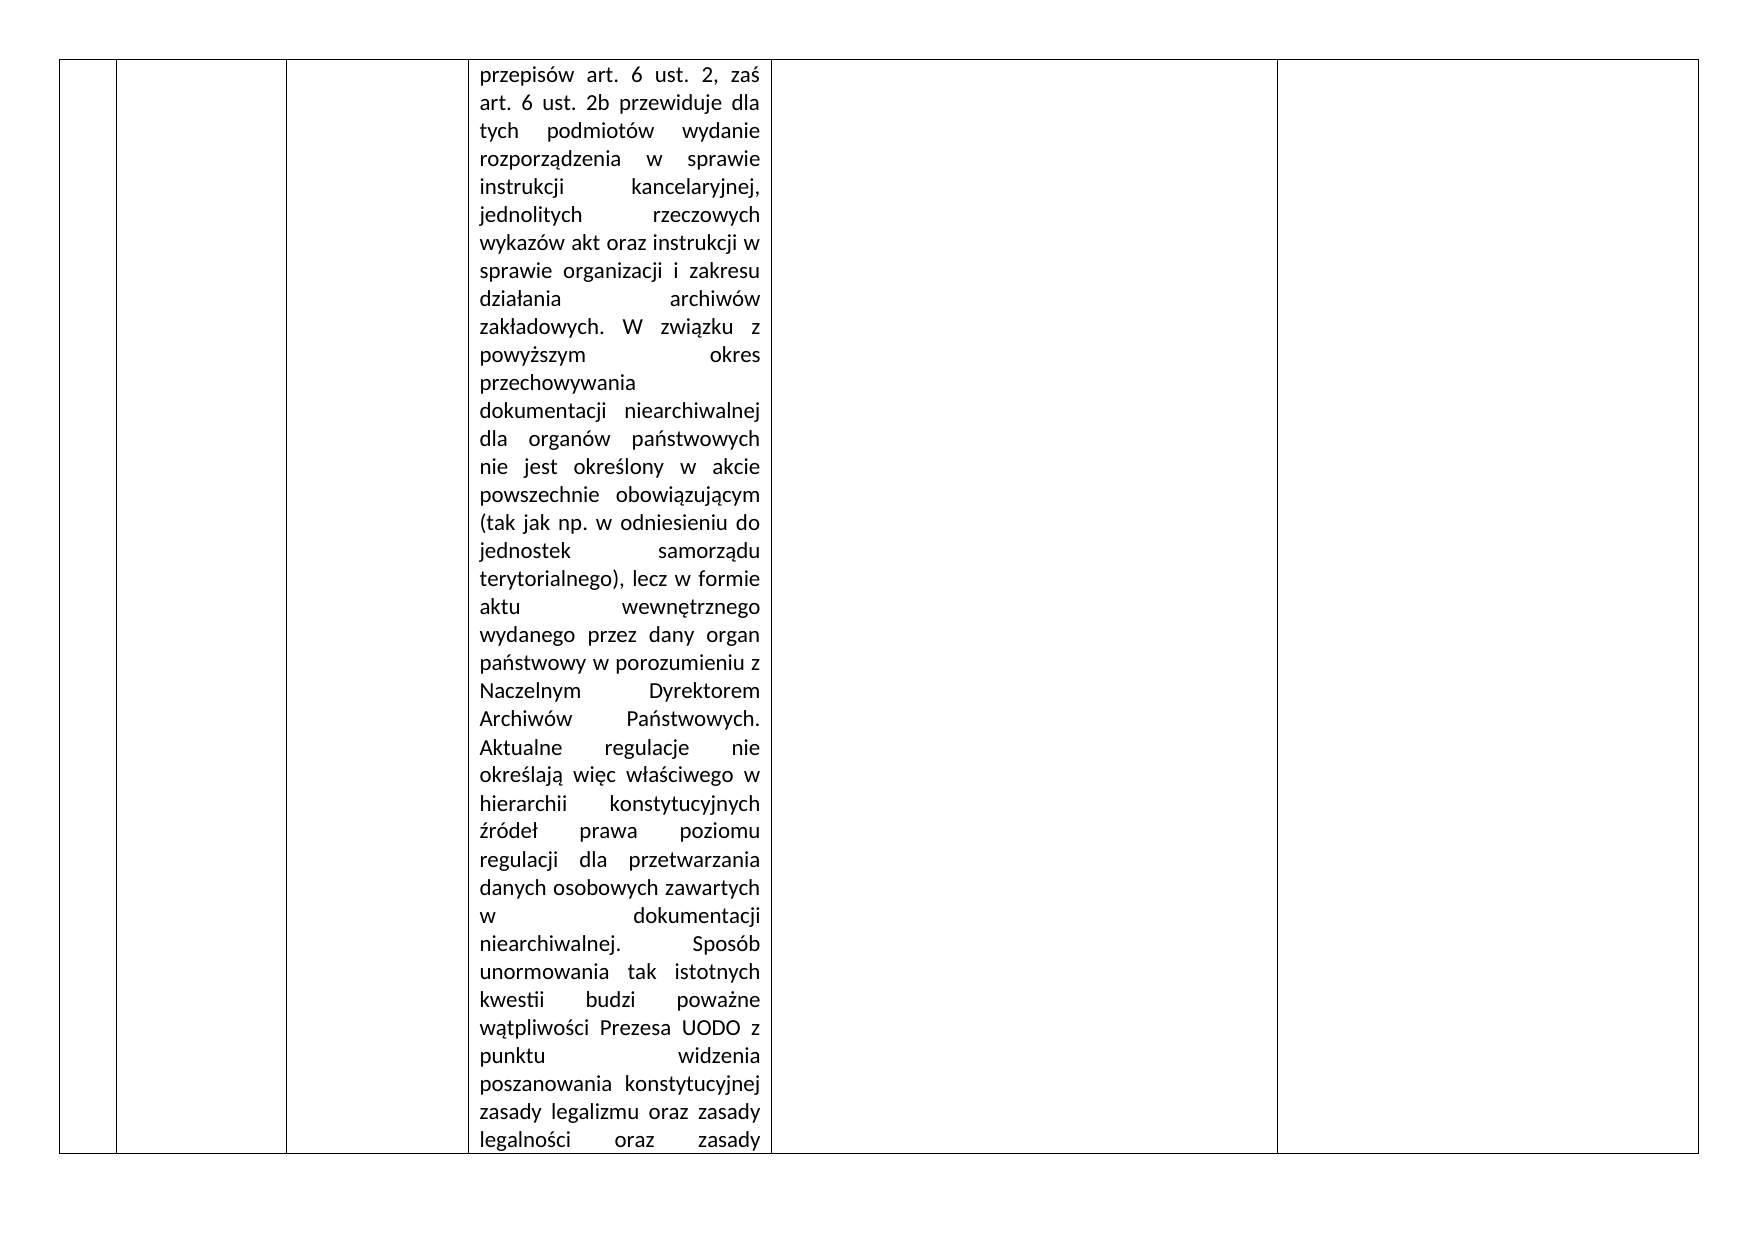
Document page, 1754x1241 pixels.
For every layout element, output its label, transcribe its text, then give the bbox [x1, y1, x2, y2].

table_cell 7 [60, 60, 116, 1153]
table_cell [469, 60, 771, 1153]
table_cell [772, 60, 1277, 1153]
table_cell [117, 60, 286, 1153]
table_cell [1278, 60, 1698, 1153]
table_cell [287, 60, 468, 1153]
